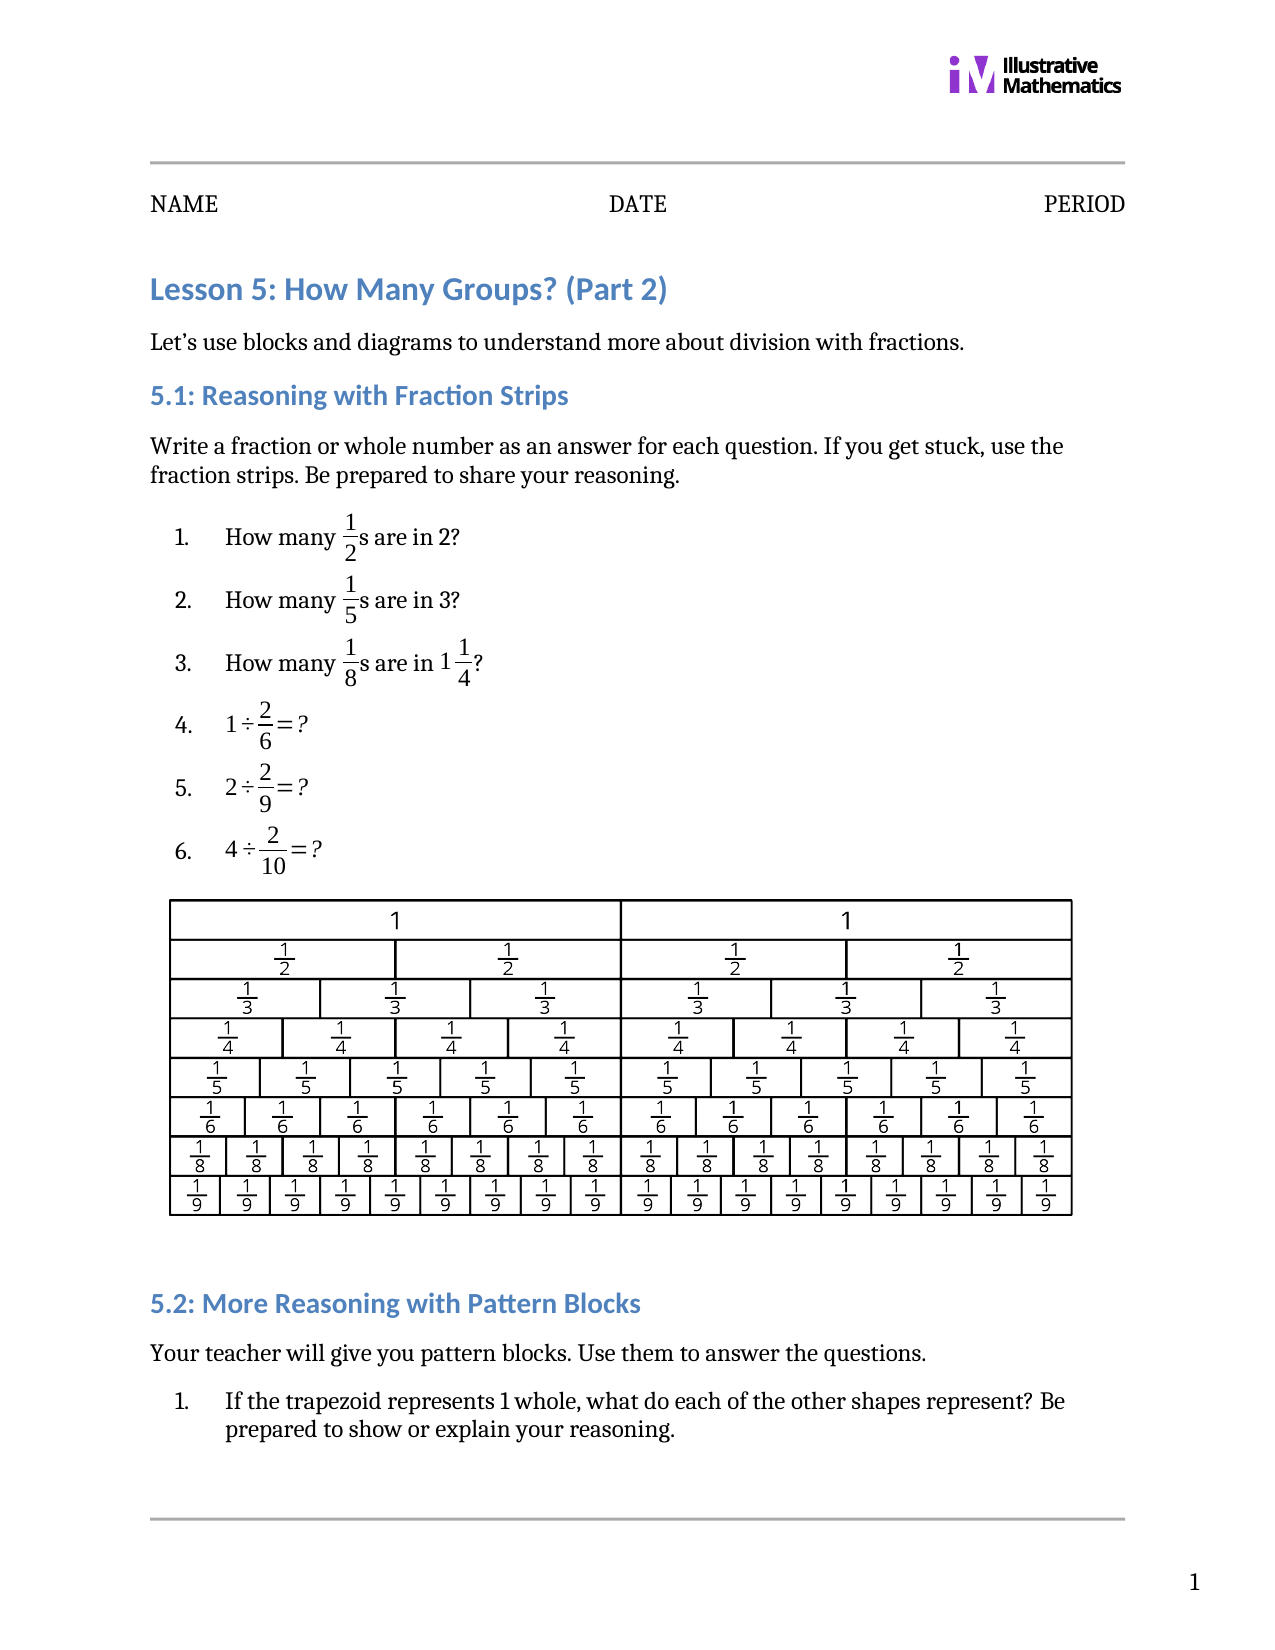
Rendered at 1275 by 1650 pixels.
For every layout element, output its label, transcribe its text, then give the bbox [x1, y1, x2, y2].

list How many s are in ? [175, 633, 1125, 692]
subtitle 5.2: More Reasoning with Pattern Blocks [150, 1285, 1125, 1320]
text Write a fraction or whole number as an answer for each question. If you get stuck, use the fraction strips. Be prepared to share your reasoning. [150, 432, 1125, 489]
picture [949, 55, 1121, 93]
text Let’s use blocks and diagrams to understand more about division with fractions. [150, 328, 1125, 357]
picture [168, 899, 1073, 1217]
text Your teacher will give you pattern blocks. Use them to answer the questions. [150, 1339, 1125, 1368]
list How many s are in 2? [175, 508, 1125, 567]
list If the trapezoid represents 1 whole, what do each of the other shapes represent? Be prepared to show or explain your reasoning. [175, 1387, 1125, 1444]
subtitle Lesson 5: How Many Groups? (Part 2) [150, 268, 1125, 309]
list How many s are in 3? [175, 571, 1125, 630]
subtitle 5.1: Reasoning with Fraction Strips [150, 377, 1125, 413]
